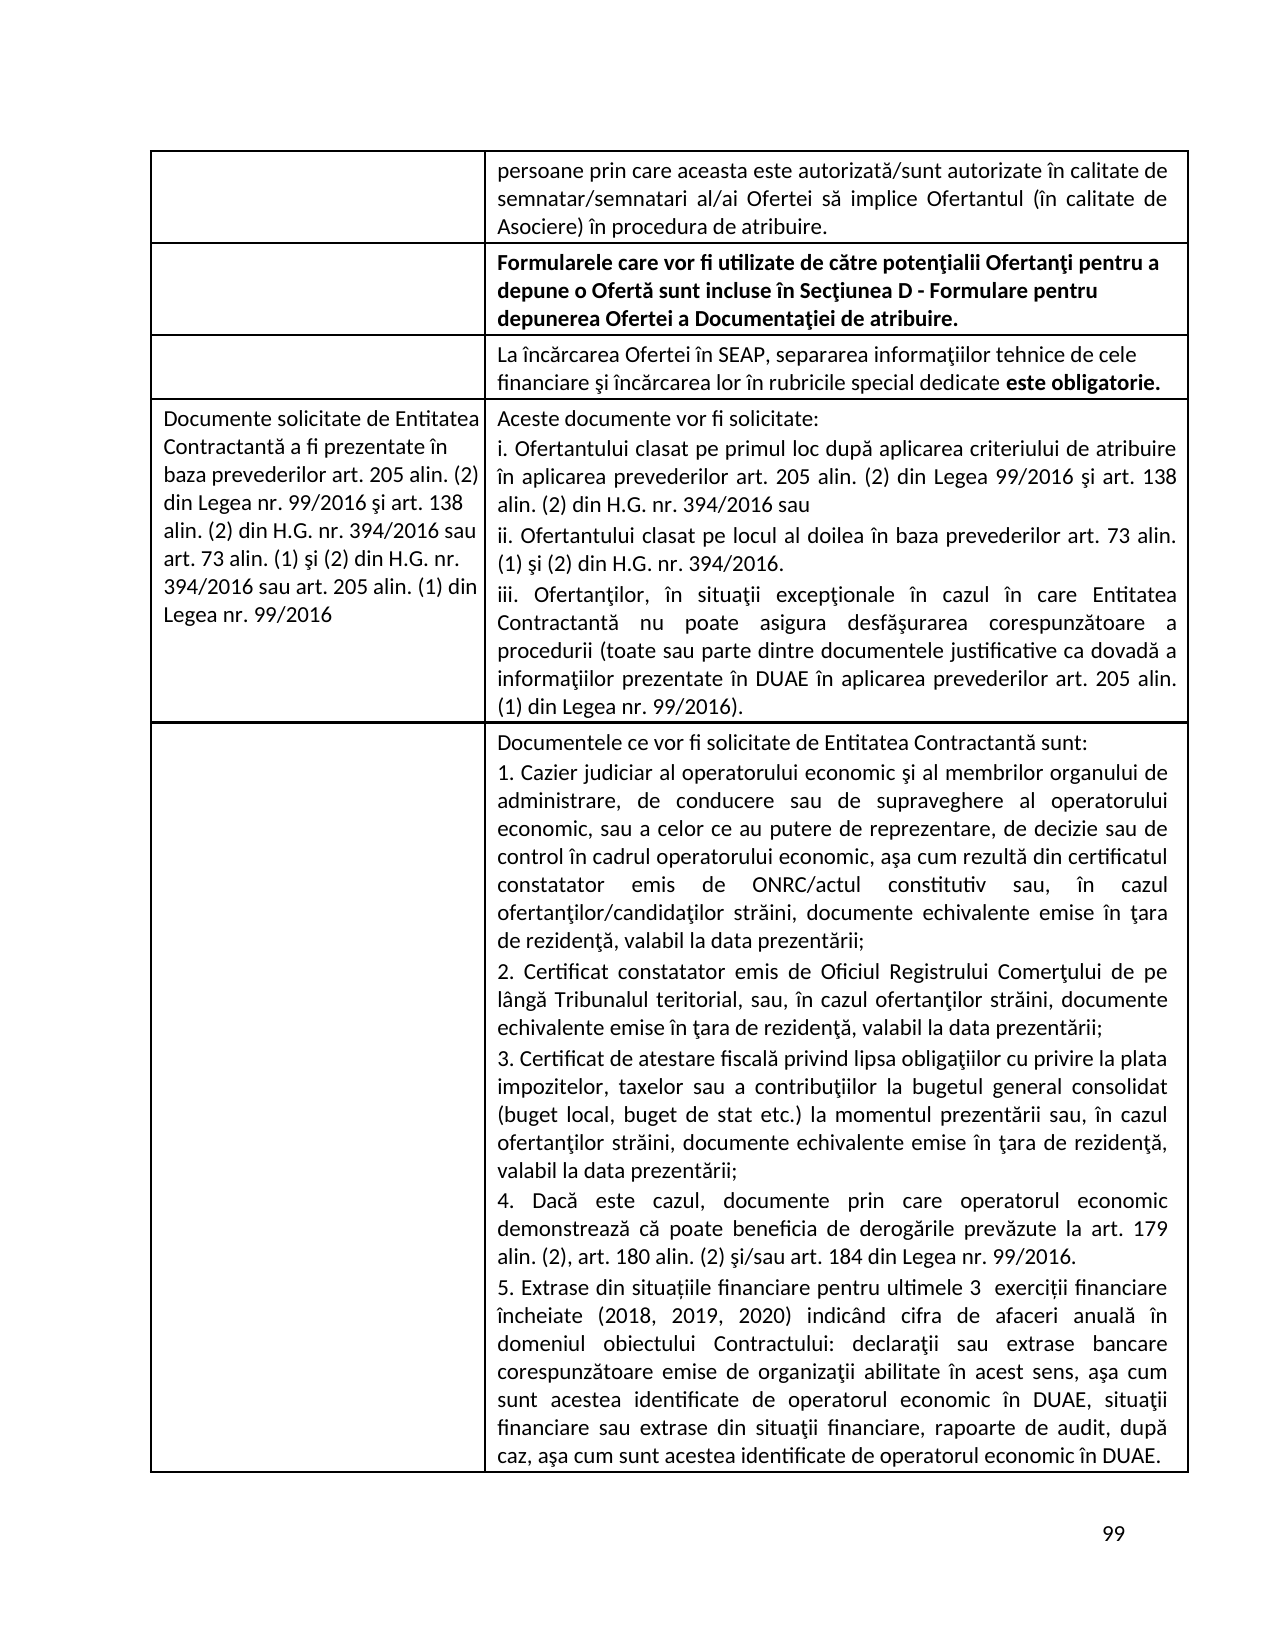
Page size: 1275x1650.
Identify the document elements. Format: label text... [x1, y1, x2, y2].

table_cell La încărcarea Ofertei în SEAP, separarea informaţiilor tehnice de cele financiare şi încărcarea lor în rubricile special dedicate este obligatorie. [486, 336, 1187, 398]
table_cell [152, 724, 484, 1471]
table_cell [152, 152, 484, 242]
table_cell [152, 244, 484, 334]
table_cell Formularele care vor fi utilizate de către potenţialii Ofertanţi pentru a depune o Ofertă sunt incluse în Secţiunea D - Formulare pentru depunerea Ofertei a Documentaţiei de atribuire. [486, 244, 1187, 334]
table_cell [152, 336, 484, 398]
table_cell Aceste documente vor fi solicitate: i. Ofertantului clasat pe primul loc după aplicarea criteriului de atribuire în aplicarea prevederilor art. 205 alin. (2) din Legea 99/2016 şi art. 138 alin. (2) din H.G. nr. 394/2016 sau ii. Ofertantului clasat pe locul al doilea în baza prevederilor art. 73 alin. (1) şi (2) din H.G. nr. 394/2016. iii. Ofertanţilor, în situaţii excepţionale în cazul în care Entitatea Contractantă nu poate asigura desfăşurarea corespunzătoare a procedurii (toate sau parte dintre documentele justificative ca dovadă a informaţiilor prezentate în DUAE în aplicarea prevederilor art. 205 alin. (1) din Legea nr. 99/2016). [486, 400, 1187, 721]
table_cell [486, 724, 1187, 1471]
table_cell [486, 152, 1187, 242]
table_cell Documente solicitate de Entitatea Contractantă a fi prezentate în baza prevederilor art. 205 alin. (2) din Legea nr. 99/2016 şi art. 138 alin. (2) din H.G. nr. 394/2016 sau art. 73 alin. (1) şi (2) din H.G. nr. 394/2016 sau art. 205 alin. (1) din Legea nr. 99/2016 [152, 400, 484, 721]
